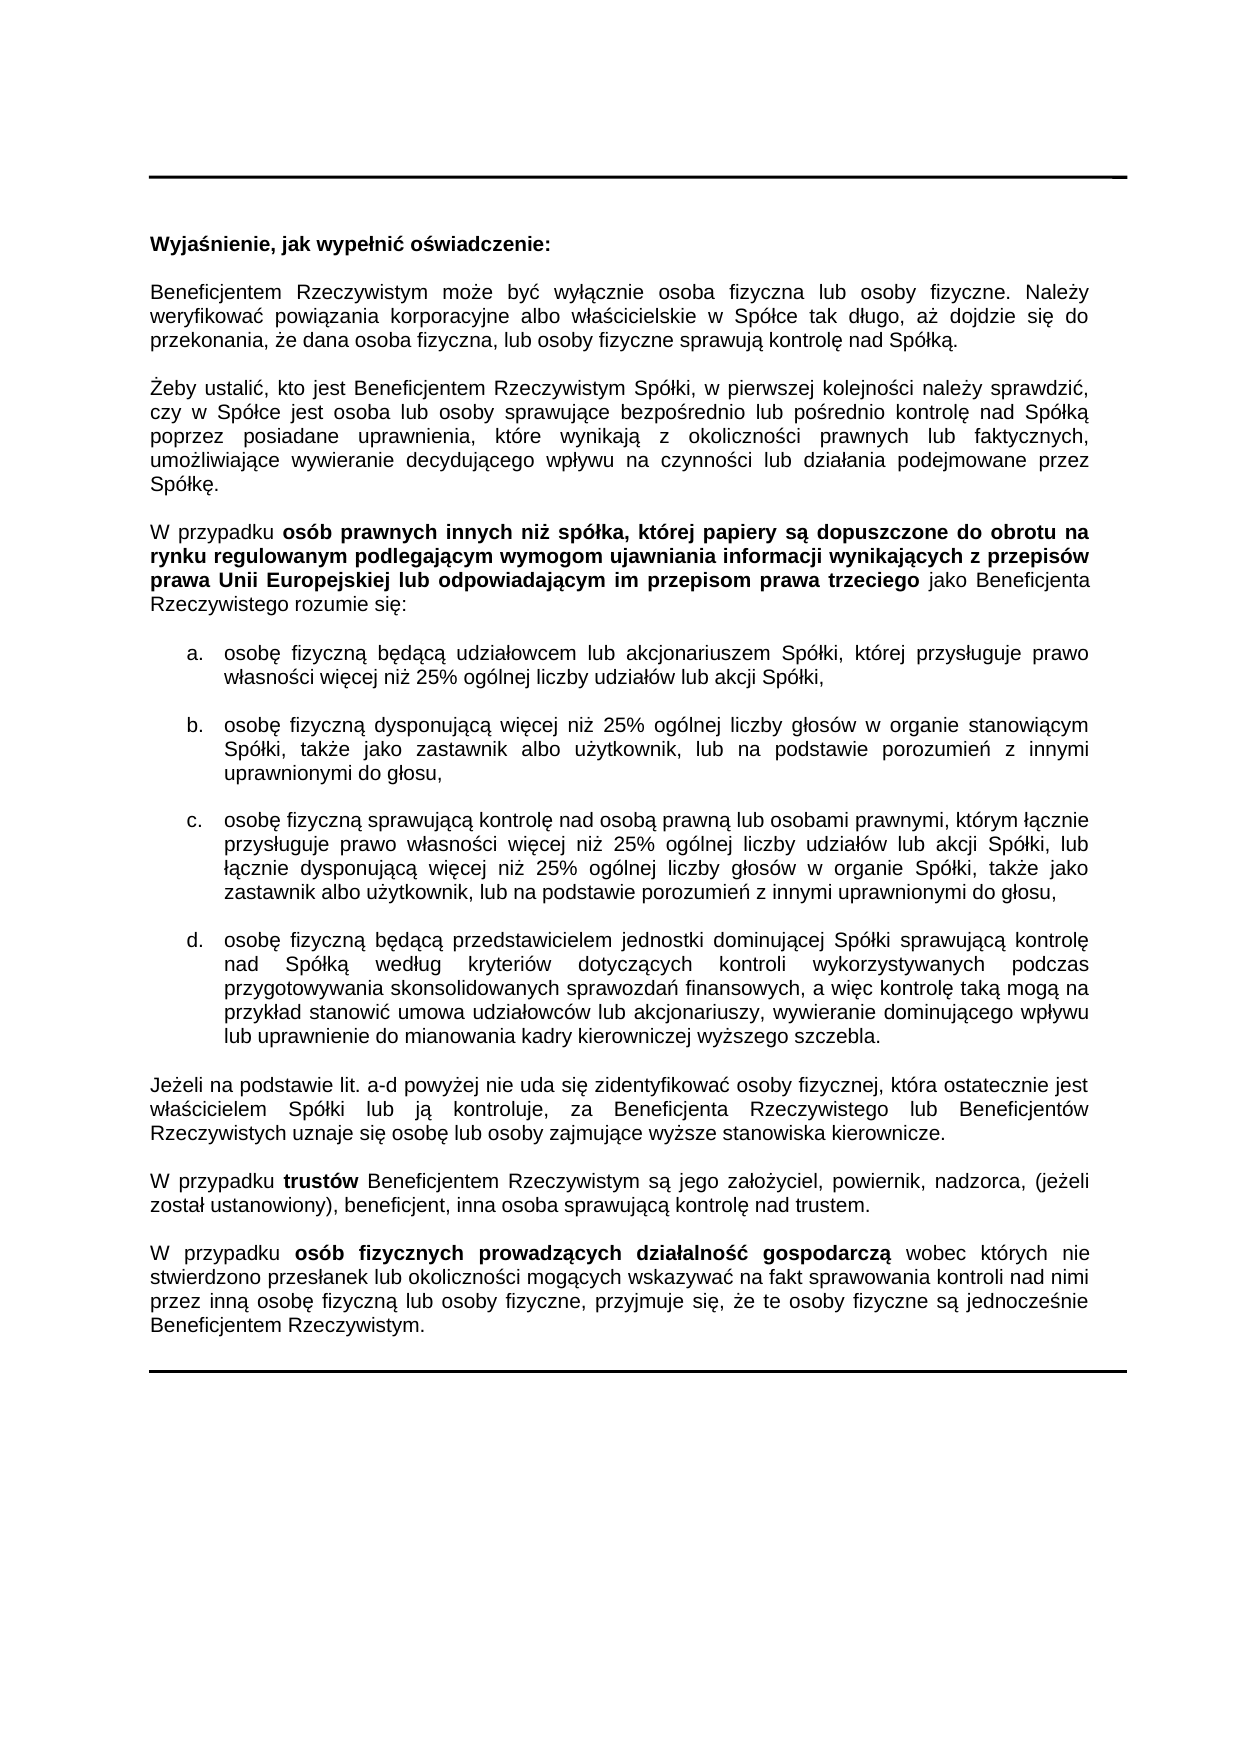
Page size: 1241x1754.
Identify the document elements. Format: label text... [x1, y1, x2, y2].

text Beneficjentem Rzeczywistym może być wyłącznie osoba fizyczna lub osoby fizyczne. Należy weryfikować powiązania korporacyjne albo właścicielskie w Spółce tak długo, aż dojdzie się do przekonania, że dana osoba fizyczna, lub osoby fizyczne sprawują kontrolę nad Spółką. [150, 280, 1090, 352]
text W przypadku trustów Beneficjentem Rzeczywistym są jego założyciel, powiernik, nadzorca, (jeżeli został ustanowiony), beneficjent, inna osoba sprawującą kontrolę nad trustem. [150, 1169, 1090, 1217]
list osobę fizyczną dysponującą więcej niż 25% ogólnej liczby głosów w organie stanowiącym Spółki, także jako zastawnik albo użytkownik, lub na podstawie porozumień z innymi uprawnionymi do głosu, [186, 712, 1090, 784]
text Żeby ustalić, kto jest Beneficjentem Rzeczywistym Spółki, w pierwszej kolejności należy sprawdzić, czy w Spółce jest osoba lub osoby sprawujące bezpośrednio lub pośrednio kontrolę nad Spółką poprzez posiadane uprawnienia, które wynikają z okoliczności prawnych lub faktycznych, umożliwiające wywieranie decydującego wpływu na czynności lub działania podejmowane przez Spółkę. [150, 376, 1090, 496]
text Wyjaśnienie, jak wypełnić oświadczenie: [150, 232, 1090, 256]
list osobę fizyczną będącą przedstawicielem jednostki dominującej Spółki sprawującą kontrolę nad Spółką według kryteriów dotyczących kontroli wykorzystywanych podczas przygotowywania skonsolidowanych sprawozdań finansowych, a więc kontrolę taką mogą na przykład stanowić umowa udziałowców lub akcjonariuszy, wywieranie dominującego wpływu lub uprawnienie do mianowania kadry kierowniczej wyższego szczebla. [186, 928, 1090, 1048]
list osobę fizyczną sprawującą kontrolę nad osobą prawną lub osobami prawnymi, którym łącznie przysługuje prawo własności więcej niż 25% ogólnej liczby udziałów lub akcji Spółki, lub łącznie dysponującą więcej niż 25% ogólnej liczby głosów w organie Spółki, także jako zastawnik albo użytkownik, lub na podstawie porozumień z innymi uprawnionymi do głosu, [186, 808, 1090, 904]
text W przypadku osób prawnych innych niż spółka, której papiery są dopuszczone do obrotu na rynku regulowanym podlegającym wymogom ujawniania informacji wynikających z przepisów prawa Unii Europejskiej lub odpowiadającym im przepisom prawa trzeciego jako Beneficjenta Rzeczywistego rozumie się: [150, 520, 1090, 616]
text Jeżeli na podstawie lit. a-d powyżej nie uda się zidentyfikować osoby fizycznej, która ostatecznie jest właścicielem Spółki lub ją kontroluje, za Beneficjenta Rzeczywistego lub Beneficjentów Rzeczywistych uznaje się osobę lub osoby zajmujące wyższe stanowiska kierownicze. [150, 1073, 1090, 1145]
list osobę fizyczną będącą udziałowcem lub akcjonariuszem Spółki, której przysługuje prawo własności więcej niż 25% ogólnej liczby udziałów lub akcji Spółki, [186, 641, 1090, 688]
text W przypadku osób fizycznych prowadzących działalność gospodarczą wobec których nie stwierdzono przesłanek lub okoliczności mogących wskazywać na fakt sprawowania kontroli nad nimi przez inną osobę fizyczną lub osoby fizyczne, przyjmuje się, że te osoby fizyczne są jednocześnie Beneficjentem Rzeczywistym. [150, 1241, 1090, 1336]
